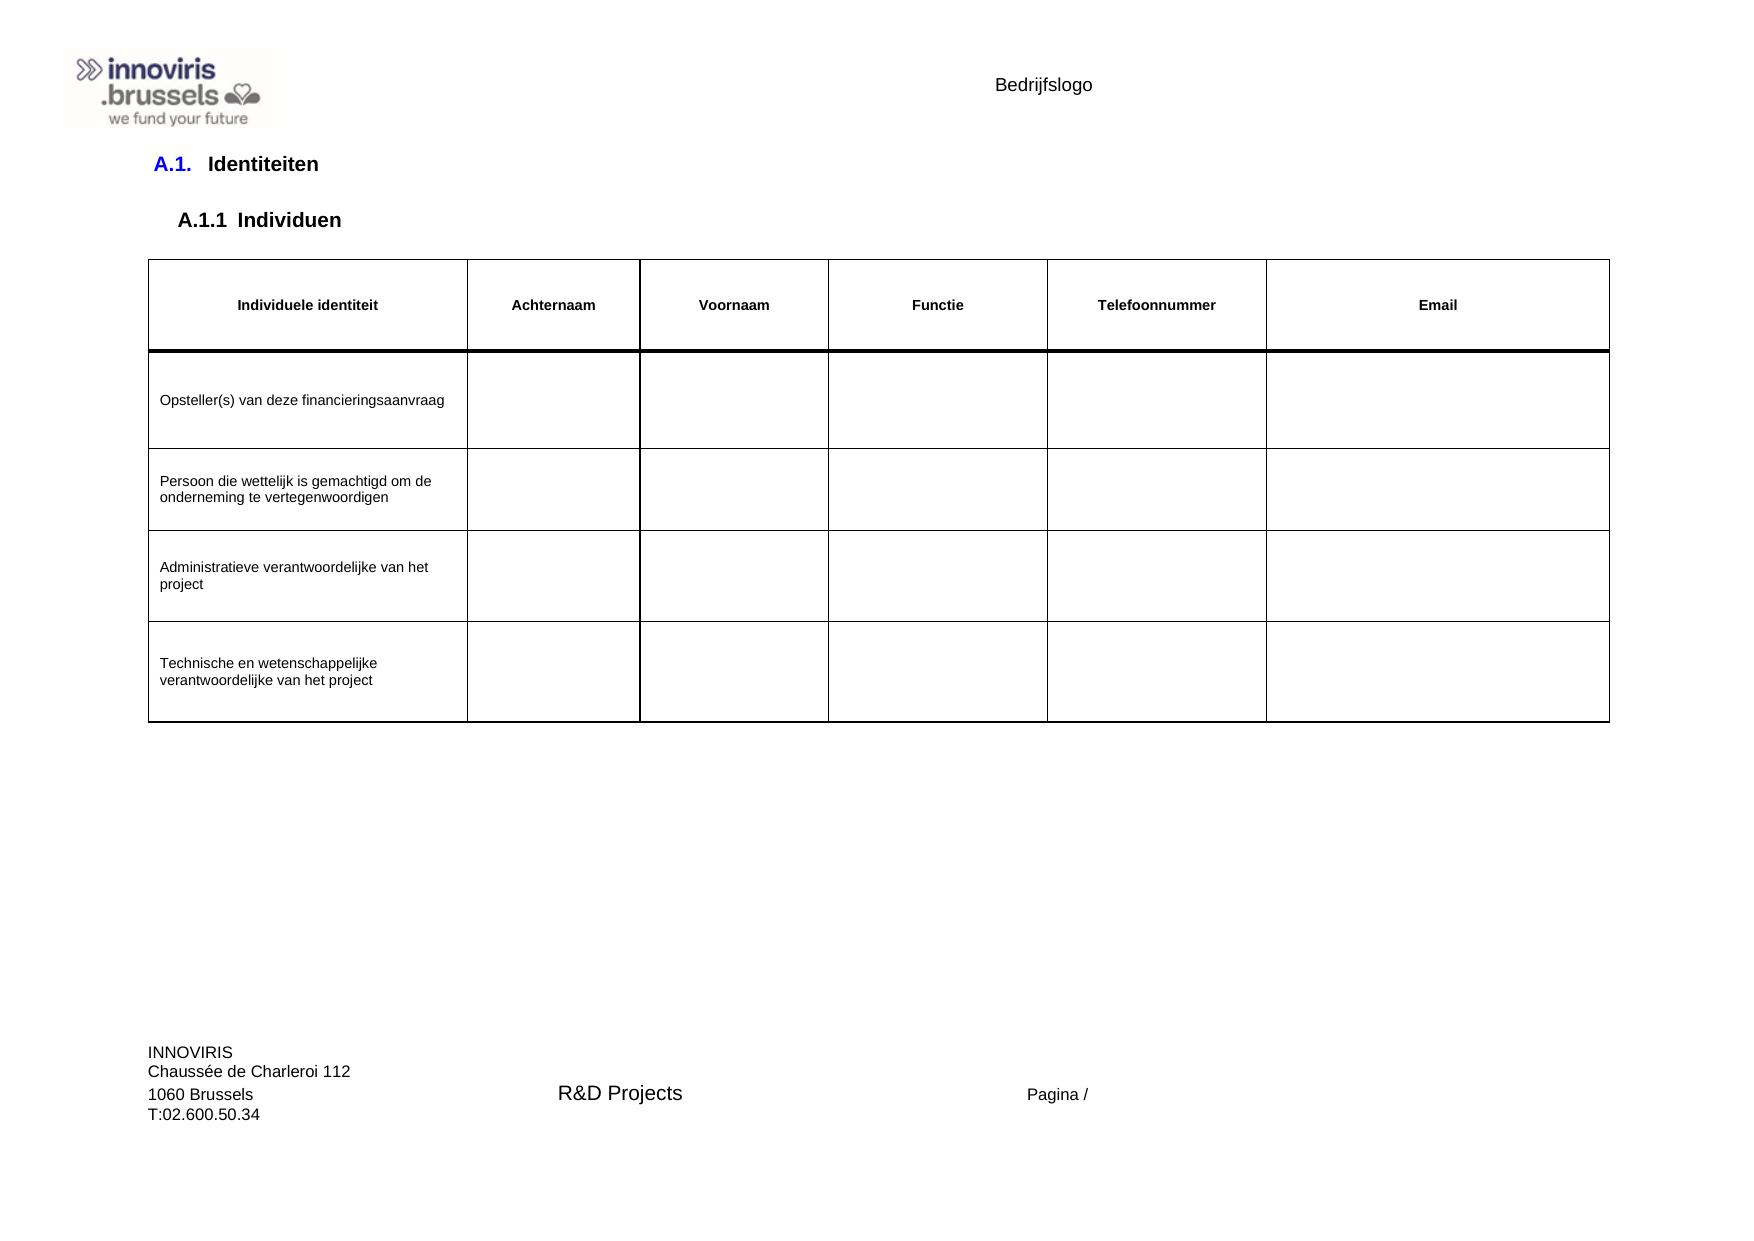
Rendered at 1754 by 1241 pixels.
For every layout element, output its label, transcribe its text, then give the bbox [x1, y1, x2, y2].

table_cell [1267, 449, 1609, 529]
table_cell Administratieve verantwoordelijke van het project [149, 531, 467, 621]
table_cell [829, 449, 1047, 529]
table_cell [641, 531, 828, 621]
table_cell [1048, 531, 1266, 621]
table_cell [1048, 353, 1266, 448]
table_cell [829, 353, 1047, 448]
table_cell [1267, 353, 1609, 448]
table_cell [1048, 449, 1266, 529]
table_cell [641, 449, 828, 529]
subtitle Identiteiten [148, 152, 1606, 202]
table_header Voornaam [641, 260, 828, 349]
table_cell [829, 622, 1047, 721]
table_cell [829, 531, 1047, 621]
table_cell [468, 353, 639, 448]
table_header Functie [829, 260, 1047, 349]
table_cell [1048, 622, 1266, 721]
table_cell Persoon die wettelijk is gemachtigd om de onderneming te vertegenwoordigen [149, 449, 467, 529]
table_header Achternaam [468, 260, 639, 349]
table_cell Opsteller(s) van deze financieringsaanvraag [149, 353, 467, 448]
table_header Email [1267, 260, 1609, 349]
table_header Individuele identiteit [149, 260, 467, 349]
picture [65, 47, 282, 147]
table_header Telefoonnummer [1048, 260, 1266, 349]
table_cell Technische en wetenschappelijke verantwoordelijke van het project [149, 622, 467, 721]
subtitle Individuen [177, 208, 1606, 257]
table_cell [468, 531, 639, 621]
table_cell [1267, 531, 1609, 621]
table_cell [641, 622, 828, 721]
table_cell [468, 622, 639, 721]
table_cell [641, 353, 828, 448]
table_cell [1267, 622, 1609, 721]
table_cell [468, 449, 639, 529]
